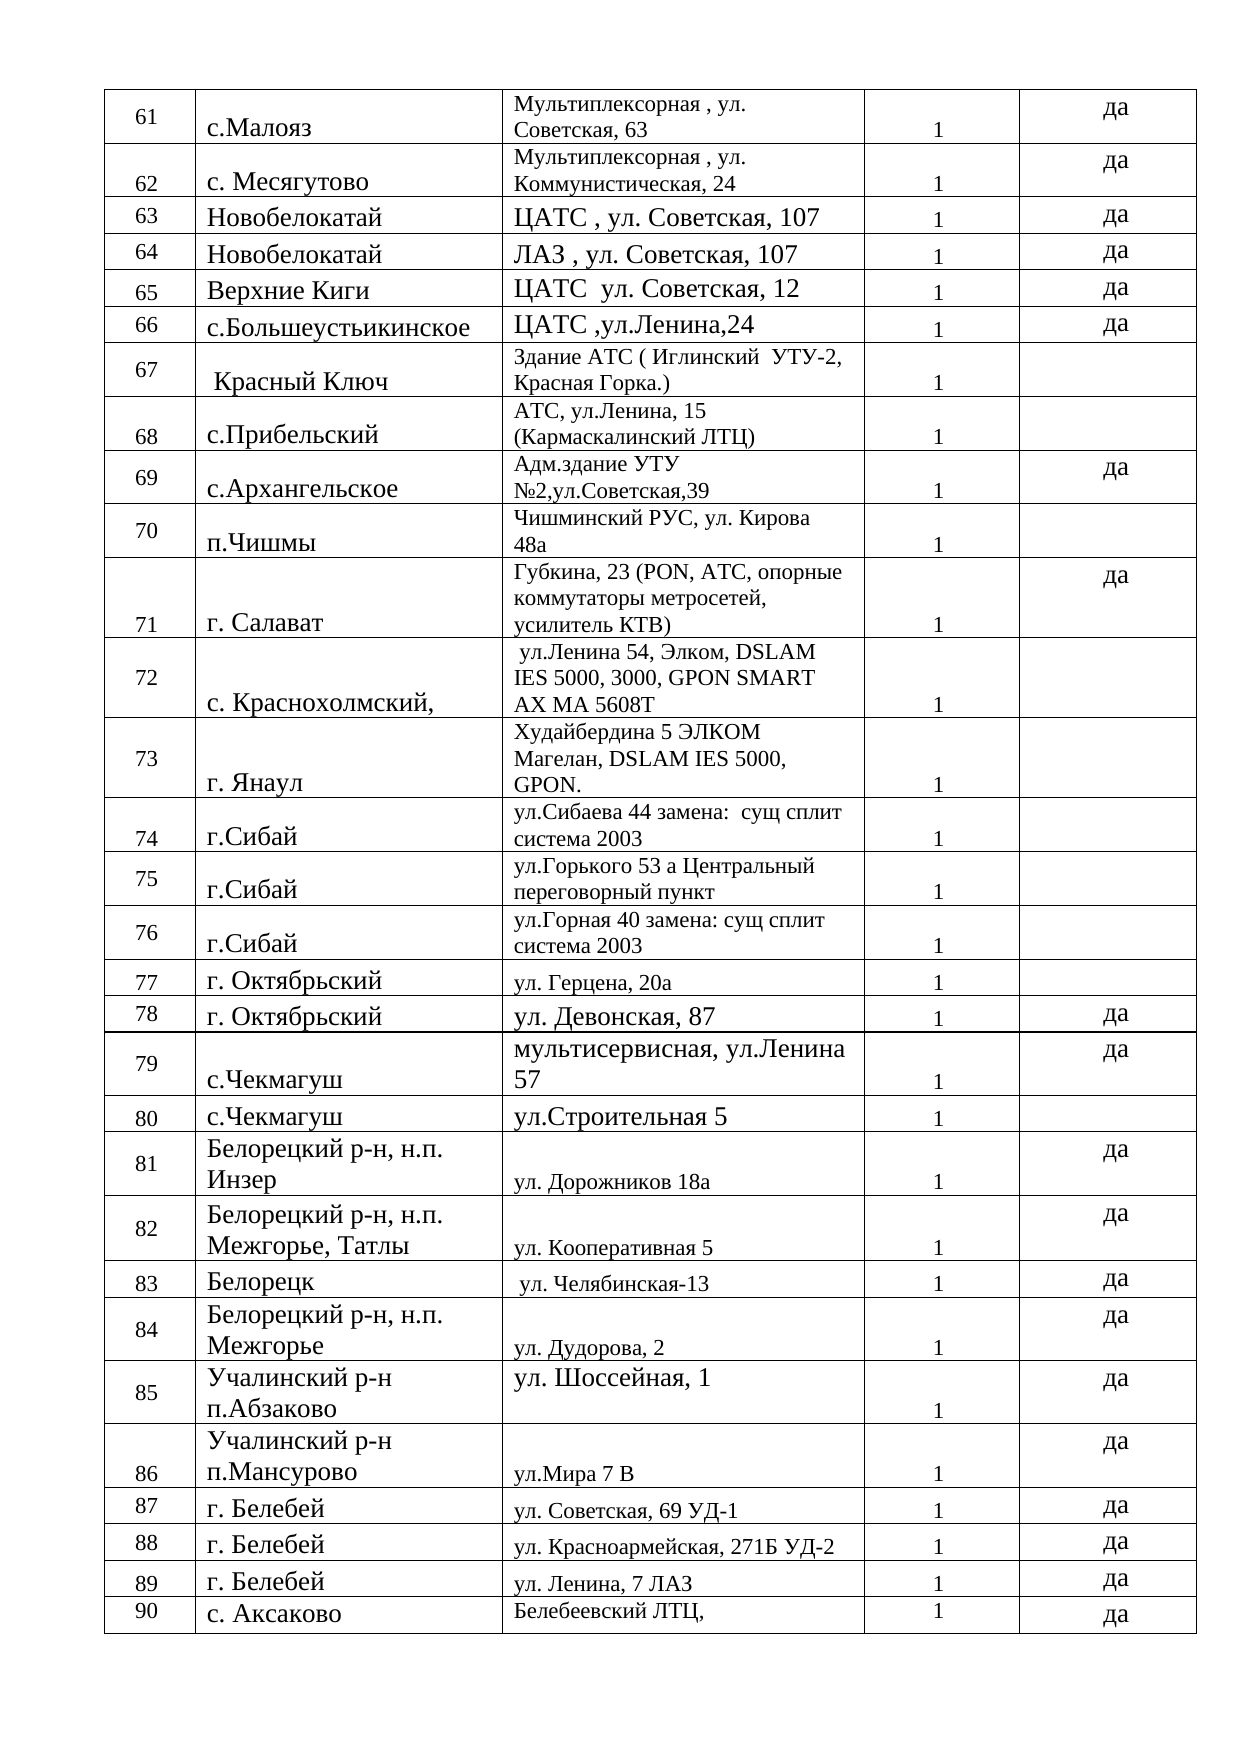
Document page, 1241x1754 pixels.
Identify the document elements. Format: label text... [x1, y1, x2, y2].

table_cell 75 [105, 852, 195, 905]
table_cell с.Чекмагуш [196, 1033, 502, 1095]
table_cell Учалинский р-н п.Мансурово [196, 1424, 502, 1487]
table_cell 84 [105, 1298, 195, 1360]
table_cell г.Сибай [196, 852, 502, 905]
table_cell 1 [865, 307, 1019, 342]
table_cell ул. Герцена, 20а [503, 960, 864, 995]
table_cell [1020, 397, 1196, 449]
table_cell 81 [105, 1132, 195, 1194]
table_cell 77 [105, 960, 195, 995]
table_cell 1 [865, 1298, 1019, 1360]
table_cell 85 [105, 1361, 195, 1423]
table_cell ЦАТС ,ул.Ленина,24 [503, 307, 864, 342]
table_cell 1 [865, 504, 1019, 557]
table_cell ул.Строительная 5 [503, 1096, 864, 1131]
table_cell [1020, 343, 1196, 396]
table_cell да [1020, 1597, 1196, 1632]
table_cell 1 [865, 1597, 1019, 1632]
table_cell 68 [105, 397, 195, 449]
table_cell Губкина, 23 (PON, АТС, опорные коммутаторы метросетей, усилитель КТВ) [503, 558, 864, 637]
table_cell 1 [865, 996, 1019, 1031]
table_cell г. Белебей [196, 1561, 502, 1596]
table_cell г. Салават [196, 558, 502, 637]
table_cell да [1020, 1524, 1196, 1559]
table_cell [1020, 638, 1196, 717]
table_cell 1 [865, 1361, 1019, 1423]
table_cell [503, 1597, 864, 1632]
table_cell ЦАТС , ул. Советская, 107 [503, 197, 864, 233]
table_cell 72 [105, 638, 195, 717]
table_cell [1020, 852, 1196, 905]
table_cell Белорецк [196, 1261, 502, 1297]
table_cell с.Большеустьикинское [196, 307, 502, 342]
table_cell с.Архангельское [196, 451, 502, 503]
table_cell 76 [105, 906, 195, 958]
table_cell ул. Шоссейная, 1 [503, 1361, 864, 1423]
table_cell г. Октябрьский [196, 996, 502, 1031]
table_cell 73 [105, 718, 195, 797]
table_cell с.Прибельский [196, 397, 502, 449]
table_cell 61 [105, 90, 195, 142]
table_cell 1 [865, 1096, 1019, 1131]
table_cell 1 [865, 343, 1019, 396]
table_cell с.Малояз [196, 90, 502, 142]
table_cell [1020, 504, 1196, 557]
table_cell 1 [865, 1196, 1019, 1260]
table_cell г.Сибай [196, 906, 502, 958]
table_cell с. Месягутово [196, 144, 502, 196]
table_cell Белорецкий р-н, н.п. Инзер [196, 1132, 502, 1194]
table_cell 74 [105, 798, 195, 851]
table_cell 1 [865, 1524, 1019, 1559]
table_cell 1 [865, 1033, 1019, 1095]
table_cell да [1020, 1298, 1196, 1360]
table_cell 69 [105, 451, 195, 503]
table_cell с. Краснохолмский, [196, 638, 502, 717]
table_cell 1 [865, 90, 1019, 142]
table_cell ул. Красноармейская, 271Б УД-2 [503, 1524, 864, 1559]
table_cell да [1020, 270, 1196, 306]
table_cell с. Аксаково [196, 1597, 502, 1632]
table_cell Адм.здание УТУ №2,ул.Советская,39 [503, 451, 864, 503]
table_cell ул. Дорожников 18а [503, 1132, 864, 1194]
table_cell 1 [865, 270, 1019, 306]
table_cell 65 [105, 270, 195, 306]
table_cell Белорецкий р-н, н.п. Межгорье, Татлы [196, 1196, 502, 1260]
table_cell [1020, 718, 1196, 797]
table_cell 1 [865, 1424, 1019, 1487]
table_cell Здание АТС ( Иглинский УТУ-2, Красная Горка.) [503, 343, 864, 396]
table_cell Учалинский р-н п.Абзаково [196, 1361, 502, 1423]
table_cell 70 [105, 504, 195, 557]
table_cell да [1020, 1424, 1196, 1487]
table_cell 1 [865, 718, 1019, 797]
table_cell да [1020, 1488, 1196, 1523]
table_cell ул.Горького 53 а Центральный переговорный пункт [503, 852, 864, 905]
table_cell 1 [865, 638, 1019, 717]
table_cell ул.Ленина 54, Элком, DSLAM IES 5000, 3000, GPON SMART AX MA 5608T [503, 638, 864, 717]
table_cell да [1020, 197, 1196, 233]
table_cell 1 [865, 451, 1019, 503]
table_cell да [1020, 1033, 1196, 1095]
table_cell 1 [865, 197, 1019, 233]
table_cell да [1020, 1561, 1196, 1596]
table_cell 1 [865, 960, 1019, 995]
table_cell 88 [105, 1524, 195, 1559]
table_cell Новобелокатай [196, 234, 502, 269]
table_cell 67 [105, 343, 195, 396]
table_cell Новобелокатай [196, 197, 502, 233]
table_cell 86 [105, 1424, 195, 1487]
table_cell 66 [105, 307, 195, 342]
table_cell 78 [105, 996, 195, 1031]
table_cell 1 [865, 798, 1019, 851]
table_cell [503, 90, 864, 142]
table_cell г. Белебей [196, 1488, 502, 1523]
table_cell ул.Горная 40 замена: сущ сплит система 2003 [503, 906, 864, 958]
table_cell да [1020, 996, 1196, 1031]
table_cell Худайбердина 5 ЭЛКОМ Магелан, DSLAM IES 5000, GPON. [503, 718, 864, 797]
table_cell АТС, ул.Ленина, 15 (Кармаскалинский ЛТЦ) [503, 397, 864, 449]
table_cell ЛАЗ , ул. Советская, 107 [503, 234, 864, 269]
table_cell да [1020, 1196, 1196, 1260]
table_cell 1 [865, 1561, 1019, 1596]
table_cell Мультиплексорная , ул. Коммунистическая, 24 [503, 144, 864, 196]
table_cell 87 [105, 1488, 195, 1523]
table_cell да [1020, 1361, 1196, 1423]
table_cell мультисервисная, ул.Ленина 57 [503, 1033, 864, 1095]
table_cell [1020, 1096, 1196, 1131]
table_cell 80 [105, 1096, 195, 1131]
table_cell ул.Мира 7 В [503, 1424, 864, 1487]
table_cell 1 [865, 1261, 1019, 1297]
table_cell да [1020, 234, 1196, 269]
table_cell г. Янаул [196, 718, 502, 797]
table_cell Верхние Киги [196, 270, 502, 306]
table_cell да [1020, 307, 1196, 342]
table_cell 1 [865, 144, 1019, 196]
table_cell Красный Ключ [196, 343, 502, 396]
table_cell [1020, 960, 1196, 995]
table_cell [1020, 798, 1196, 851]
table_cell 1 [865, 397, 1019, 449]
table_cell 1 [865, 852, 1019, 905]
table_cell ул. Кооперативная 5 [503, 1196, 864, 1260]
table_cell 63 [105, 197, 195, 233]
table_cell 64 [105, 234, 195, 269]
table_cell да [1020, 90, 1196, 142]
table_cell ул. Ленина, 7 ЛАЗ [503, 1561, 864, 1596]
table_cell ул. Челябинская-13 [503, 1261, 864, 1297]
table_cell г. Октябрьский [196, 960, 502, 995]
table_cell [1020, 906, 1196, 958]
table_cell с.Чекмагуш [196, 1096, 502, 1131]
table_cell 1 [865, 1132, 1019, 1194]
table_cell да [1020, 558, 1196, 637]
table_cell п.Чишмы [196, 504, 502, 557]
table_cell 1 [865, 1488, 1019, 1523]
table_cell 1 [865, 234, 1019, 269]
table_cell 83 [105, 1261, 195, 1297]
table_cell ул. Советская, 69 УД-1 [503, 1488, 864, 1523]
table_cell да [1020, 451, 1196, 503]
table_cell ул. Дудорова, 2 [503, 1298, 864, 1360]
table_cell г. Белебей [196, 1524, 502, 1559]
table_cell 79 [105, 1033, 195, 1095]
table_cell 1 [865, 558, 1019, 637]
table_cell 90 [105, 1597, 195, 1632]
table_cell Белорецкий р-н, н.п. Межгорье [196, 1298, 502, 1360]
table_cell г.Сибай [196, 798, 502, 851]
table_cell 71 [105, 558, 195, 637]
table_cell 82 [105, 1196, 195, 1260]
table_cell ЦАТС ул. Советская, 12 [503, 270, 864, 306]
table_cell да [1020, 144, 1196, 196]
table_cell Чишминский РУС, ул. Кирова 48а [503, 504, 864, 557]
table_cell ул. Девонская, 87 [503, 996, 864, 1031]
table_cell да [1020, 1132, 1196, 1194]
table_cell ул.Сибаева 44 замена: сущ сплит система 2003 [503, 798, 864, 851]
table_cell 62 [105, 144, 195, 196]
table_cell 1 [865, 906, 1019, 958]
table_cell 89 [105, 1561, 195, 1596]
table_cell да [1020, 1261, 1196, 1297]
